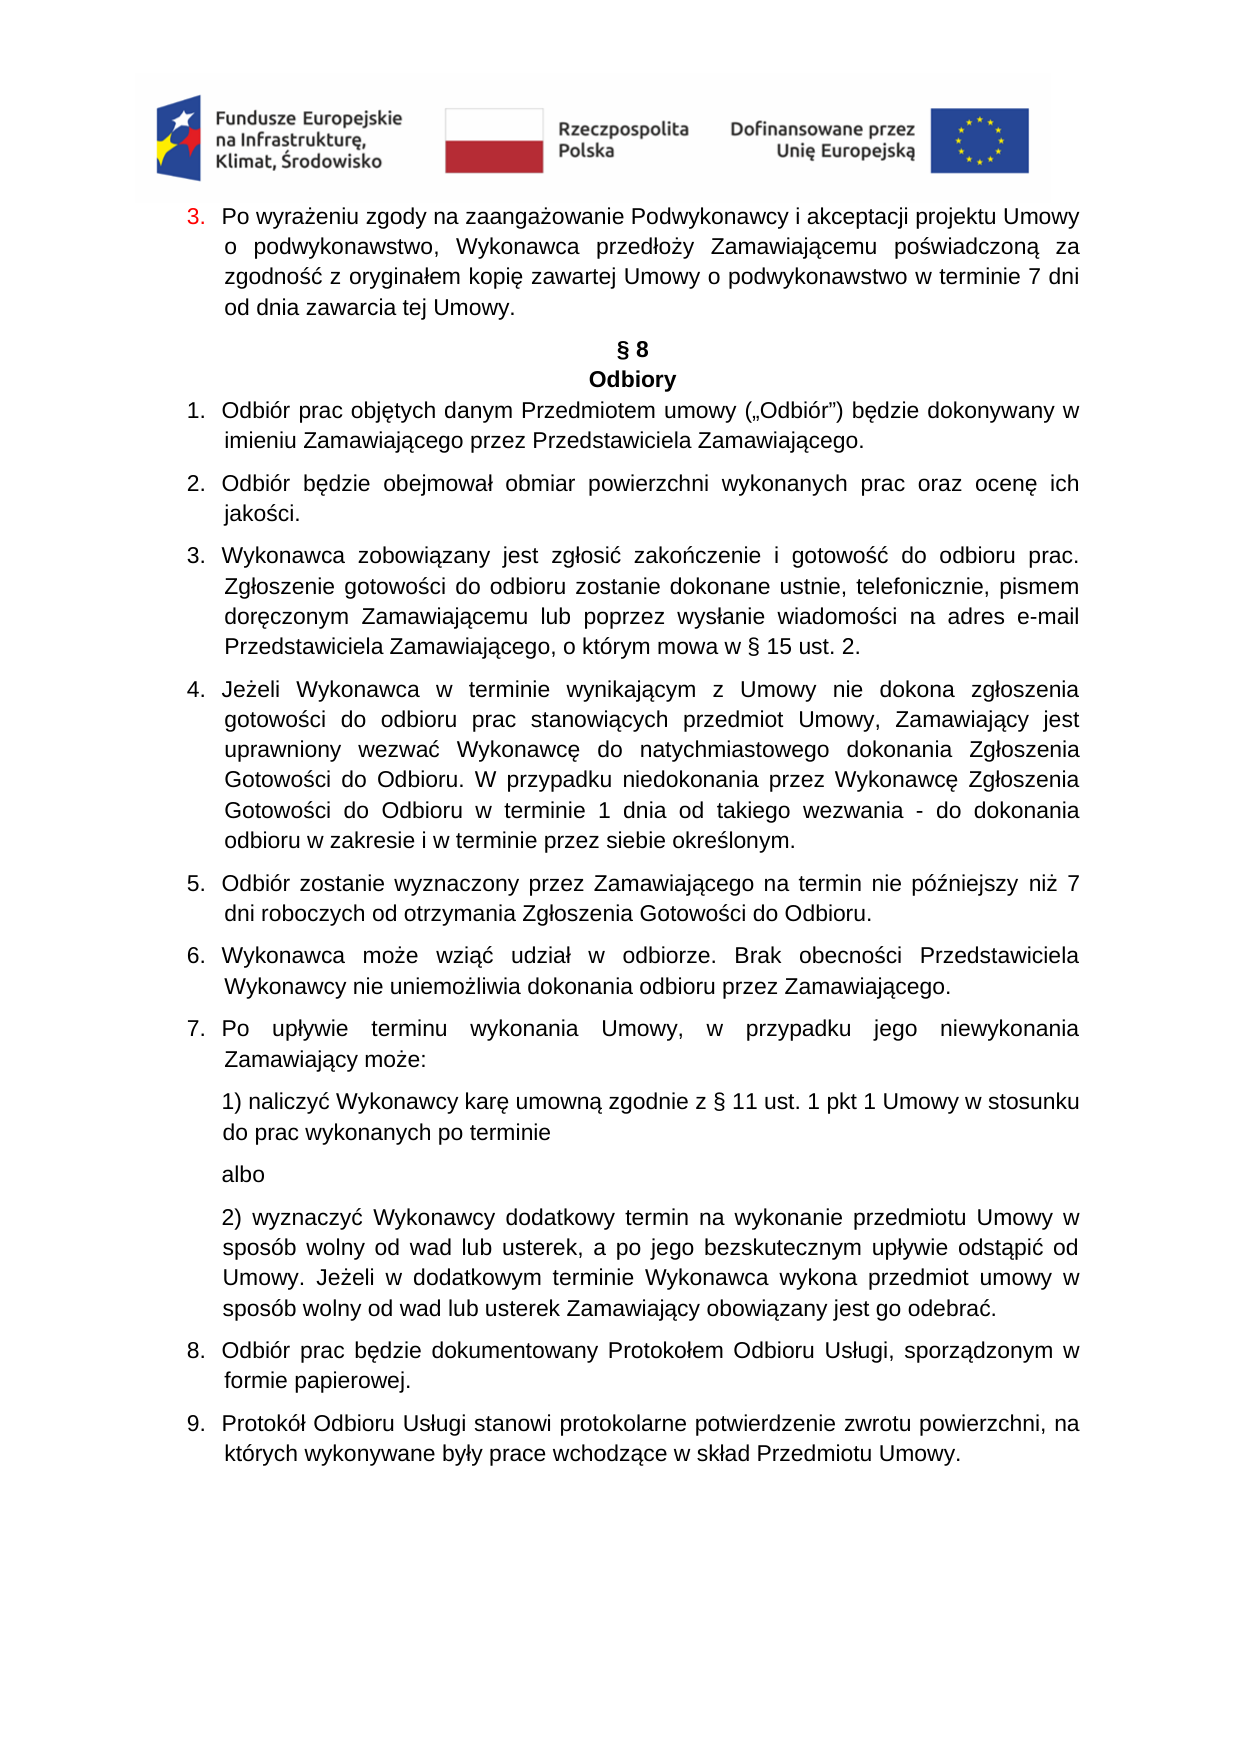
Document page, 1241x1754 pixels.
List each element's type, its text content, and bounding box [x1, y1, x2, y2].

list Po wyrażeniu zgody na zaangażowanie Podwykonawcy i akceptacji projektu Umowy o podwykonawstwo, Wykonawca przedłoży Zamawiającemu poświadczoną za zgodność z oryginałem kopię zawartej Umowy o podwykonawstwo w terminie 7 dni od dnia zawarcia tej Umowy. [187, 203, 1080, 320]
list Po upływie terminu wykonania Umowy, w przypadku jego niewykonania Zamawiający może: [187, 1015, 1080, 1072]
text 2) wyznaczyć Wykonawcy dodatkowy termin na wykonanie przedmiotu Umowy w sposób wolny od wad lub usterek, a po jego bezskutecznym upływie odstąpić od Umowy. Jeżeli w dodatkowym terminie Wykonawca wykona przedmiot umowy w sposób wolny od wad lub usterek Zamawiający obowiązany jest go odebrać. [185, 1204, 1080, 1321]
text § 8 [185, 336, 1080, 362]
list Odbiór będzie obejmował obmiar powierzchni wykonanych prac oraz ocenę ich jakości. [187, 469, 1080, 526]
text Odbiory [185, 366, 1080, 393]
list Odbiór zostanie wyznaczony przez Zamawiającego na termin nie późniejszy niż 7 dni roboczych od otrzymania Zgłoszenia Gotowości do Odbioru. [187, 869, 1080, 926]
picture [135, 73, 1052, 203]
list Wykonawca zobowiązany jest zgłosić zakończenie i gotowość do odbioru prac. Zgłoszenie gotowości do odbioru zostanie dokonane ustnie, telefonicznie, pismem doręczonym Zamawiającemu lub poprzez wysłanie wiadomości na adres e-mail Przedstawiciela Zamawiającego, o którym mowa w § 15 ust. 2. [187, 542, 1080, 659]
list Wykonawca może wziąć udział w odbiorze. Brak obecności Przedstawiciela Wykonawcy nie uniemożliwia dokonania odbioru przez Zamawiającego. [187, 942, 1080, 999]
list Jeżeli Wykonawca w terminie wynikającym z Umowy nie dokona zgłoszenia gotowości do odbioru prac stanowiących przedmiot Umowy, Zamawiający jest uprawniony wezwać Wykonawcę do natychmiastowego dokonania Zgłoszenia Gotowości do Odbioru. W przypadku niedokonania przez Wykonawcę Zgłoszenia Gotowości do Odbioru w terminie 1 dnia od takiego wezwania - do dokonania odbioru w zakresie i w terminie przez siebie określonym. [187, 676, 1080, 853]
list Odbiór prac objętych danym Przedmiotem umowy („Odbiór”) będzie dokonywany w imieniu Zamawiającego przez Przedstawiciela Zamawiającego. [187, 397, 1080, 453]
list Protokół Odbioru Usługi stanowi protokolarne potwierdzenie zwrotu powierzchni, na których wykonywane były prace wchodzące w skład Przedmiotu Umowy. [187, 1410, 1080, 1467]
list Odbiór prac będzie dokumentowany Protokołem Odbioru Usługi, sporządzonym w formie papierowej. [187, 1337, 1080, 1394]
text albo [185, 1161, 1080, 1187]
text 1) naliczyć Wykonawcy karę umowną zgodnie z § 11 ust. 1 pkt 1 Umowy w stosunku do prac wykonanych po terminie [185, 1088, 1080, 1145]
